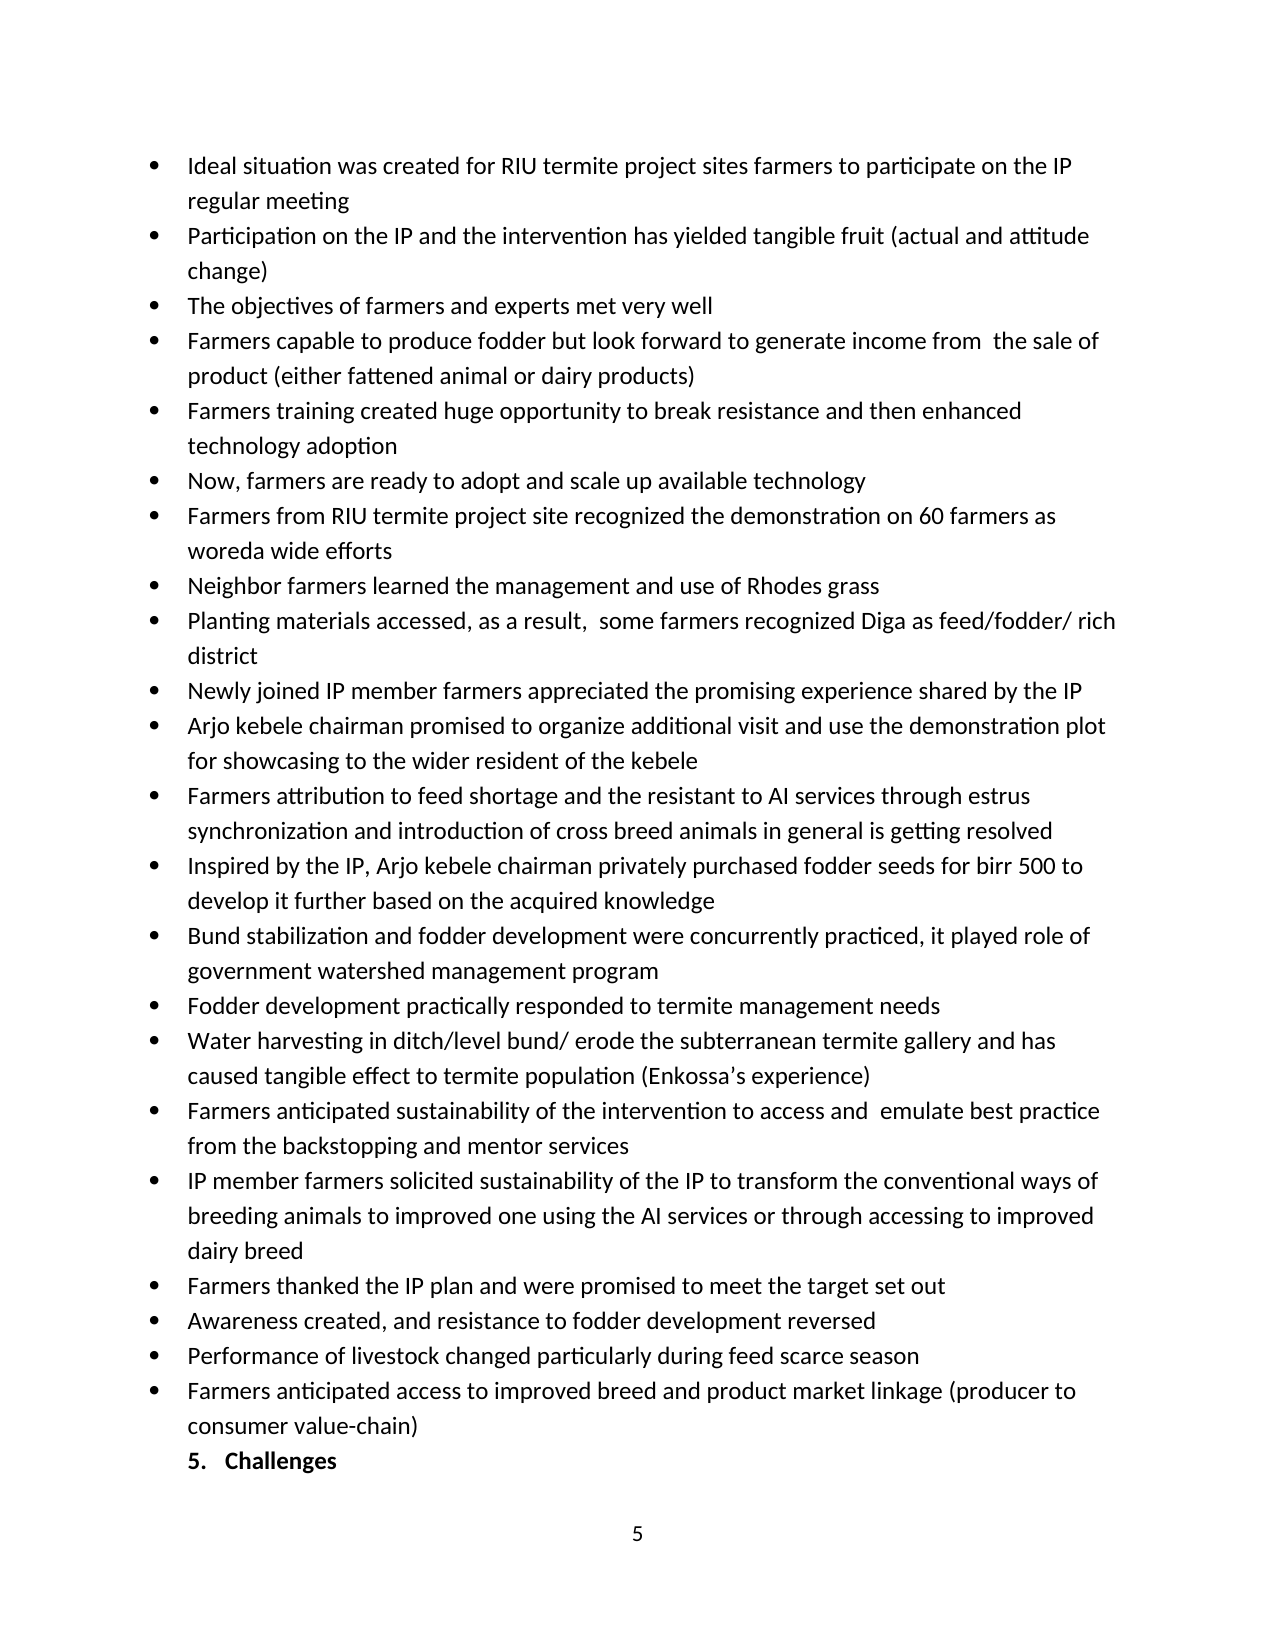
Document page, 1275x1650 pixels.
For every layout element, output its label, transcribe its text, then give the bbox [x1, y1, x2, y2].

list Arjo kebele chairman promised to organize additional visit and use the demonstration plot for showcasing to the wider resident of the kebele [150, 710, 1125, 776]
list Challenges [187, 1445, 1125, 1476]
list Bund stabilization and fodder development were concurrently practiced, it played role of government watershed management program [150, 920, 1125, 986]
list Water harvesting in ditch/level bund/ erode the subterranean termite gallery and has caused tangible effect to termite population (Enkossa’s experience) [150, 1025, 1125, 1091]
list The objectives of farmers and experts met very well [150, 290, 1125, 321]
list Awareness created, and resistance to fodder development reversed [150, 1305, 1125, 1336]
list Fodder development practically responded to termite management needs [150, 990, 1125, 1021]
list Farmers attribution to feed shortage and the resistant to AI services through estrus synchronization and introduction of cross breed animals in general is getting resolved [150, 780, 1125, 846]
list Inspired by the IP, Arjo kebele chairman privately purchased fodder seeds for birr 500 to develop it further based on the acquired knowledge [150, 850, 1125, 916]
list Farmers training created huge opportunity to break resistance and then enhanced technology adoption [150, 395, 1125, 461]
list Newly joined IP member farmers appreciated the promising experience shared by the IP [150, 675, 1125, 706]
list IP member farmers solicited sustainability of the IP to transform the conventional ways of breeding animals to improved one using the AI services or through accessing to improved dairy breed [150, 1165, 1125, 1266]
list Now, farmers are ready to adopt and scale up available technology [150, 465, 1125, 496]
list Farmers from RIU termite project site recognized the demonstration on 60 farmers as woreda wide efforts [150, 500, 1125, 566]
list Farmers anticipated sustainability of the intervention to access and emulate best practice from the backstopping and mentor services [150, 1095, 1125, 1161]
list Ideal situation was created for RIU termite project sites farmers to participate on the IP regular meeting [150, 150, 1125, 216]
list Participation on the IP and the intervention has yielded tangible fruit (actual and attitude change) [150, 220, 1125, 286]
list Planting materials accessed, as a result, some farmers recognized Diga as feed/fodder/ rich district [150, 605, 1125, 671]
list Performance of livestock changed particularly during feed scarce season [150, 1340, 1125, 1371]
list Farmers anticipated access to improved breed and product market linkage (producer to consumer value-chain) [150, 1375, 1125, 1441]
list Farmers capable to produce fodder but look forward to generate income from the sale of product (either fattened animal or dairy products) [150, 325, 1125, 391]
list Farmers thanked the IP plan and were promised to meet the target set out [150, 1270, 1125, 1301]
list Neighbor farmers learned the management and use of Rhodes grass [150, 570, 1125, 601]
